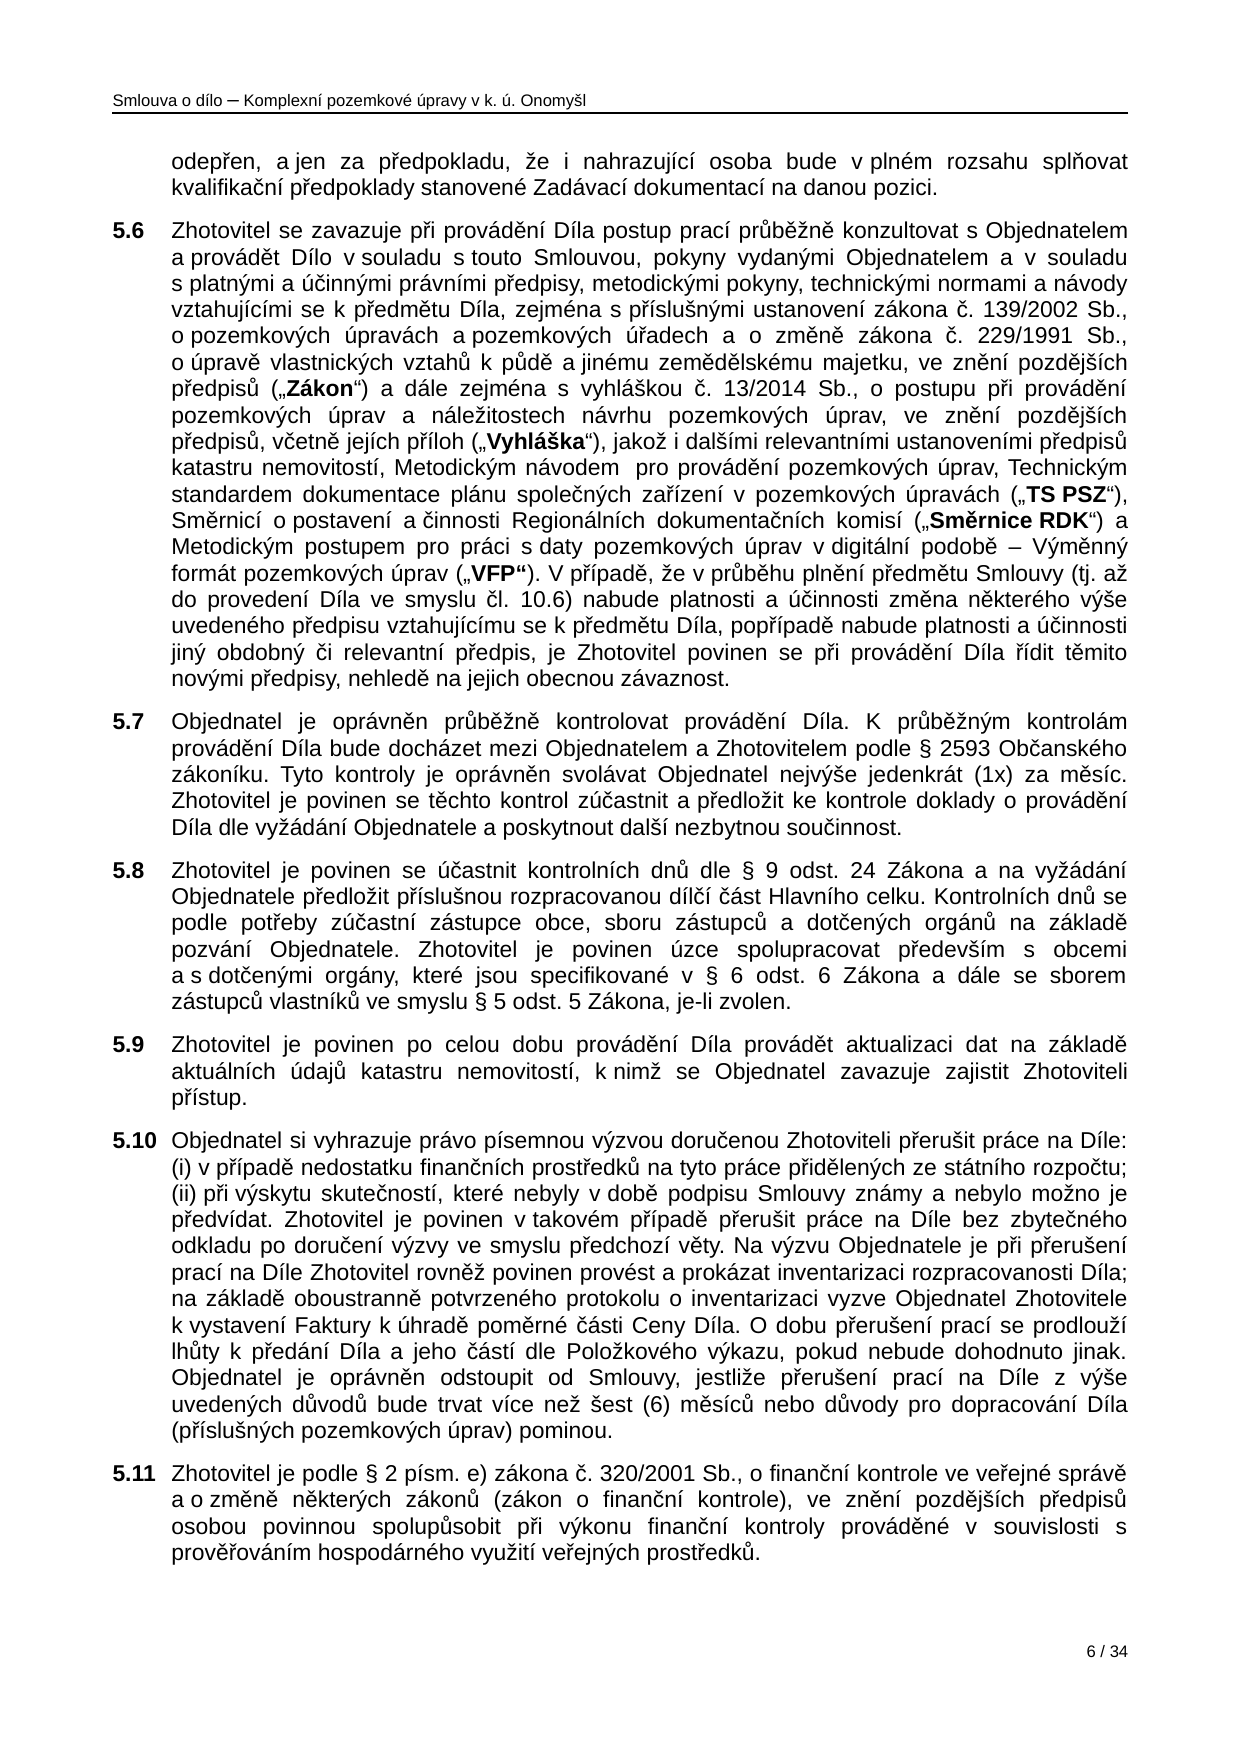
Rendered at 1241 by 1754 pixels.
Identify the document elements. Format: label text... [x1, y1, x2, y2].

text Zhotovitel je povinen po celou dobu provádění Díla provádět aktualizaci dat na základě aktuálních údajů katastru nemovitostí, k nimž se Objednatel zavazuje zajistit Zhotoviteli přístup. [112, 1031, 1128, 1110]
text Zhotovitel je podle § 2 písm. e) zákona č. 320/2001 Sb., o finanční kontrole ve veřejné správě a o změně některých zákonů (zákon o finanční kontrole), ve znění pozdějších předpisů osobou povinnou spolupůsobit při výkonu finanční kontroly prováděné v souvislosti s prověřováním hospodárného využití veřejných prostředků. [112, 1460, 1128, 1565]
text Objednatel je oprávněn průběžně kontrolovat provádění Díla. K průběžným kontrolám provádění Díla bude docházet mezi Objednatelem a Zhotovitelem podle § 2593 Občanského zákoníku. Tyto kontroly je oprávněn svolávat Objednatel nejvýše jedenkrát (1x) za měsíc. Zhotovitel je povinen se těchto kontrol zúčastnit a předložit ke kontrole doklady o provádění Díla dle vyžádání Objednatele a poskytnout další nezbytnou součinnost. [112, 708, 1128, 840]
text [112, 148, 1128, 200]
text Zhotovitel se zavazuje při provádění Díla postup prací průběžně konzultovat s Objednatelem a provádět Dílo v souladu s touto Smlouvou, pokyny vydanými Objednatelem a v souladu s platnými a účinnými právními předpisy, metodickými pokyny, technickými normami a návody vztahujícími se k předmětu Díla, zejména s příslušnými ustanovení zákona č. 139/2002 Sb., o pozemkových úpravách a pozemkových úřadech a o změně zákona č. 229/1991 Sb., o úpravě vlastnických vztahů k půdě a jinému zemědělskému majetku, ve znění pozdějších předpisů („Zákon“) a dále zejména s vyhláškou č. 13/2014 Sb., o postupu při provádění pozemkových úprav a náležitostech návrhu pozemkových úprav, ve znění pozdějších předpisů, včetně jejích příloh („Vyhláška“), jakož i dalšími relevantními ustanoveními předpisů katastru nemovitostí, Metodickým návodem pro provádění pozemkových úprav, Technickým standardem dokumentace plánu společných zařízení v pozemkových úpravách („TS PSZ“), Směrnicí o postavení a činnosti Regionálních dokumentačních komisí („Směrnice RDK“) a Metodickým postupem pro práci s daty pozemkových úprav v digitální podobě – Výměnný formát pozemkových úprav („VFP“). V případě, že v průběhu plnění předmětu Smlouvy (tj. až do provedení Díla ve smyslu čl. 10.6) nabude platnosti a účinnosti změna některého výše uvedeného předpisu vztahujícímu se k předmětu Díla, popřípadě nabude platnosti a účinnosti jiný obdobný či relevantní předpis, je Zhotovitel povinen se při provádění Díla řídit těmito novými předpisy, nehledě na jejich obecnou závaznost. [112, 217, 1128, 691]
text Objednatel si vyhrazuje právo písemnou výzvou doručenou Zhotoviteli přerušit práce na Díle: (i) v případě nedostatku finančních prostředků na tyto práce přidělených ze státního rozpočtu; (ii) při výskytu skutečností, které nebyly v době podpisu Smlouvy známy a nebylo možno je předvídat. Zhotovitel je povinen v takovém případě přerušit práce na Díle bez zbytečného odkladu po doručení výzvy ve smyslu předchozí věty. Na výzvu Objednatele je při přerušení prací na Díle Zhotovitel rovněž povinen provést a prokázat inventarizaci rozpracovanosti Díla; na základě oboustranně potvrzeného protokolu o inventarizaci vyzve Objednatel Zhotovitele k vystavení Faktury k úhradě poměrné části Ceny Díla. O dobu přerušení prací se prodlouží lhůty k předání Díla a jeho částí dle Položkového výkazu, pokud nebude dohodnuto jinak. Objednatel je oprávněn odstoupit od Smlouvy, jestliže přerušení prací na Díle z výše uvedených důvodů bude trvat více než šest (6) měsíců nebo důvody pro dopracování Díla (příslušných pozemkových úprav) pominou. [112, 1127, 1128, 1443]
text Zhotovitel je povinen se účastnit kontrolních dnů dle § 9 odst. 24 Zákona a na vyžádání Objednatele předložit příslušnou rozpracovanou dílčí část Hlavního celku. Kontrolních dnů se podle potřeby zúčastní zástupce obce, sboru zástupců a dotčených orgánů na základě pozvání Objednatele. Zhotovitel je povinen úzce spolupracovat především s obcemi a s dotčenými orgány, které jsou specifikované v § 6 odst. 6 Zákona a dále se sborem zástupců vlastníků ve smyslu § 5 odst. 5 Zákona, je-li zvolen. [112, 857, 1128, 1015]
